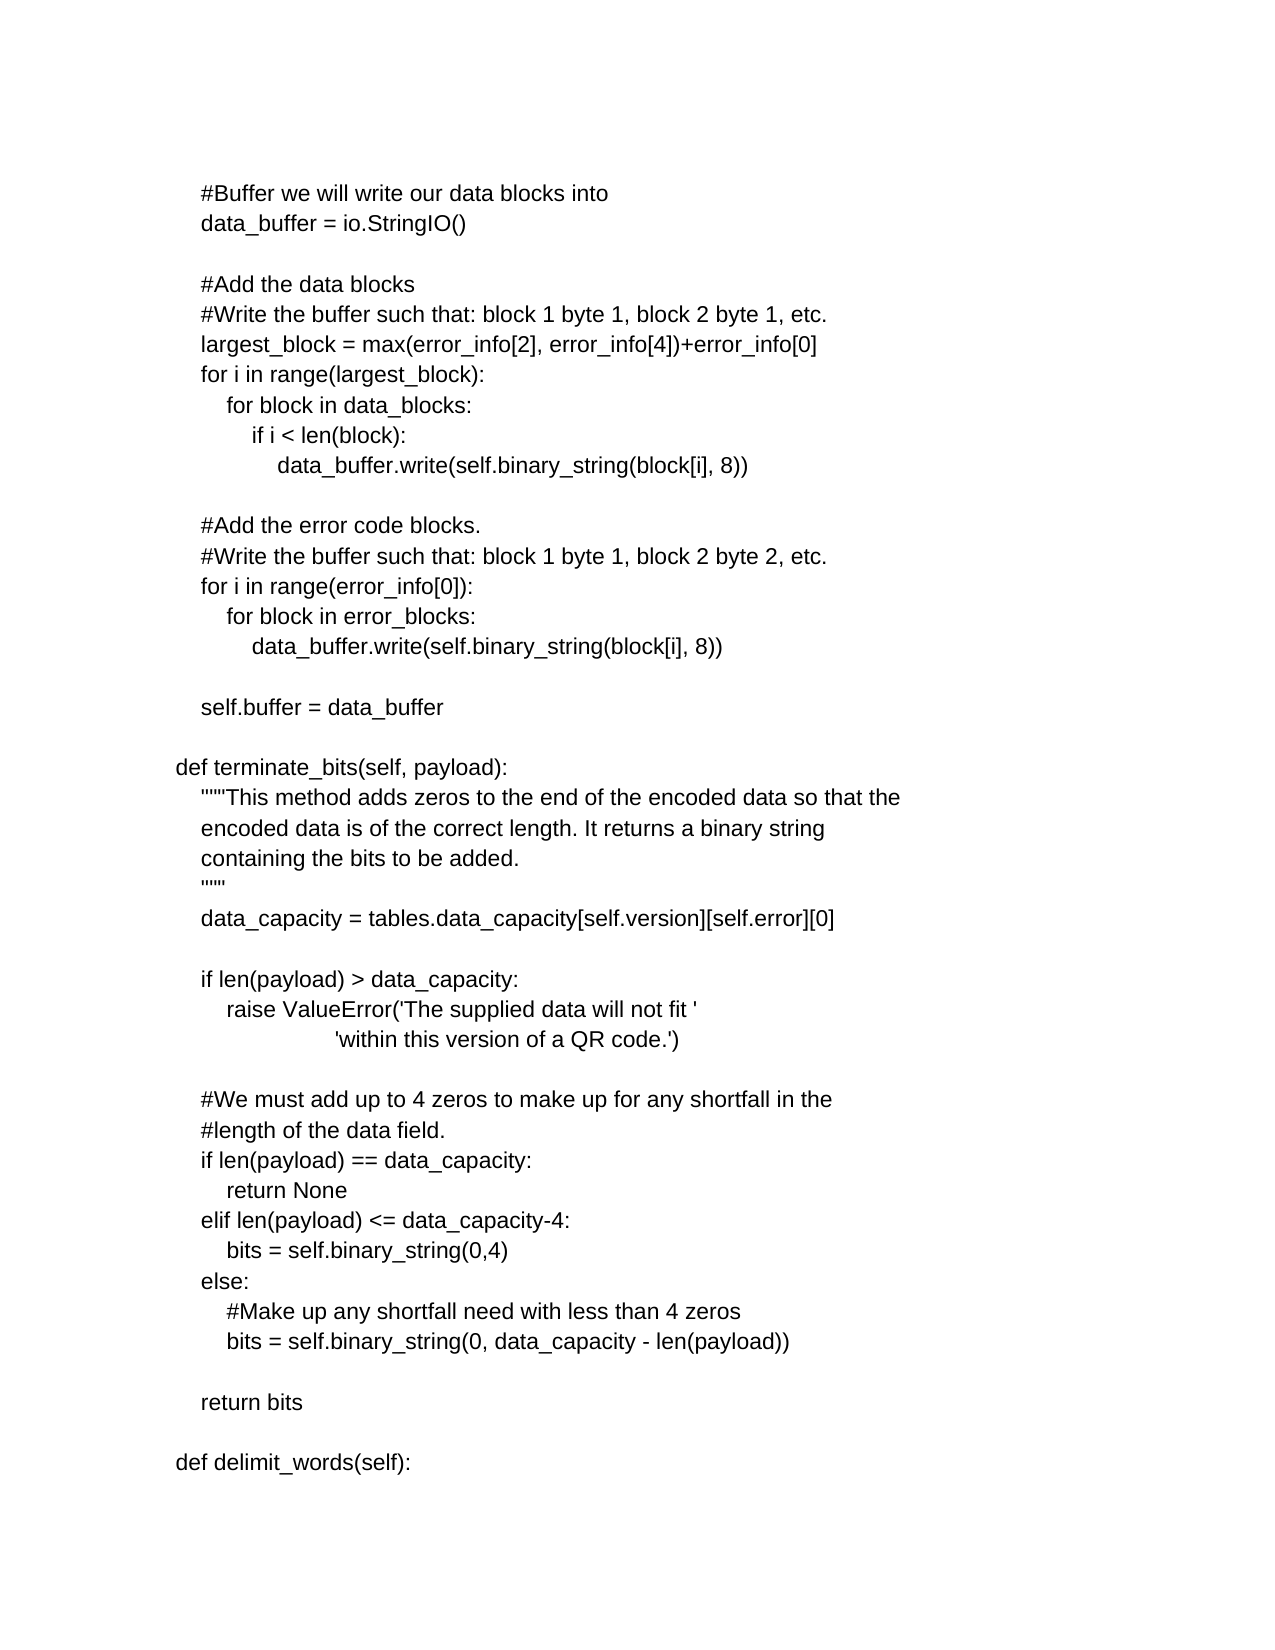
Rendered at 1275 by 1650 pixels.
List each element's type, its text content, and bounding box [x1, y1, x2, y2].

text containing the bits to be added. [150, 845, 1125, 871]
text #Buffer we will write our data blocks into [150, 180, 1125, 207]
text for block in error_blocks: [150, 603, 1125, 629]
text data_buffer.write(self.binary_string(block[i], 8)) [150, 633, 1125, 660]
text if i < len(block): [150, 422, 1125, 448]
text #Add the error code blocks. [150, 512, 1125, 539]
text elif len(payload) <= data_capacity-4: [150, 1207, 1125, 1234]
text return None [150, 1177, 1125, 1203]
text return bits [150, 1388, 1125, 1415]
text #We must add up to 4 zeros to make up for any shortfall in the [150, 1086, 1125, 1113]
text def delimit_words(self): [150, 1449, 1125, 1475]
text def terminate_bits(self, payload): [150, 754, 1125, 781]
text #Write the buffer such that: block 1 byte 1, block 2 byte 2, etc. [150, 543, 1125, 569]
text self.buffer = data_buffer [150, 694, 1125, 720]
text 'within this version of a QR code.') [150, 1026, 1125, 1052]
text """ [150, 875, 1125, 901]
text #Write the buffer such that: block 1 byte 1, block 2 byte 1, etc. [150, 301, 1125, 327]
text data_buffer = io.StringIO() [150, 210, 1125, 237]
text raise ValueError('The supplied data will not fit ' [150, 996, 1125, 1022]
text #Add the data blocks [150, 271, 1125, 297]
text largest_block = max(error_info[2], error_info[4])+error_info[0] [150, 331, 1125, 358]
text #Make up any shortfall need with less than 4 zeros [150, 1298, 1125, 1324]
text for block in data_blocks: [150, 392, 1125, 418]
text #length of the data field. [150, 1117, 1125, 1143]
text else: [150, 1268, 1125, 1294]
text if len(payload) == data_capacity: [150, 1147, 1125, 1173]
text if len(payload) > data_capacity: [150, 966, 1125, 992]
text bits = self.binary_string(0, data_capacity - len(payload)) [150, 1328, 1125, 1354]
text for i in range(error_info[0]): [150, 573, 1125, 599]
text encoded data is of the correct length. It returns a binary string [150, 814, 1125, 841]
text data_capacity = tables.data_capacity[self.version][self.error][0] [150, 905, 1125, 932]
text """This method adds zeros to the end of the encoded data so that the [150, 784, 1125, 811]
text bits = self.binary_string(0,4) [150, 1237, 1125, 1264]
text for i in range(largest_block): [150, 361, 1125, 388]
text data_buffer.write(self.binary_string(block[i], 8)) [150, 452, 1125, 478]
